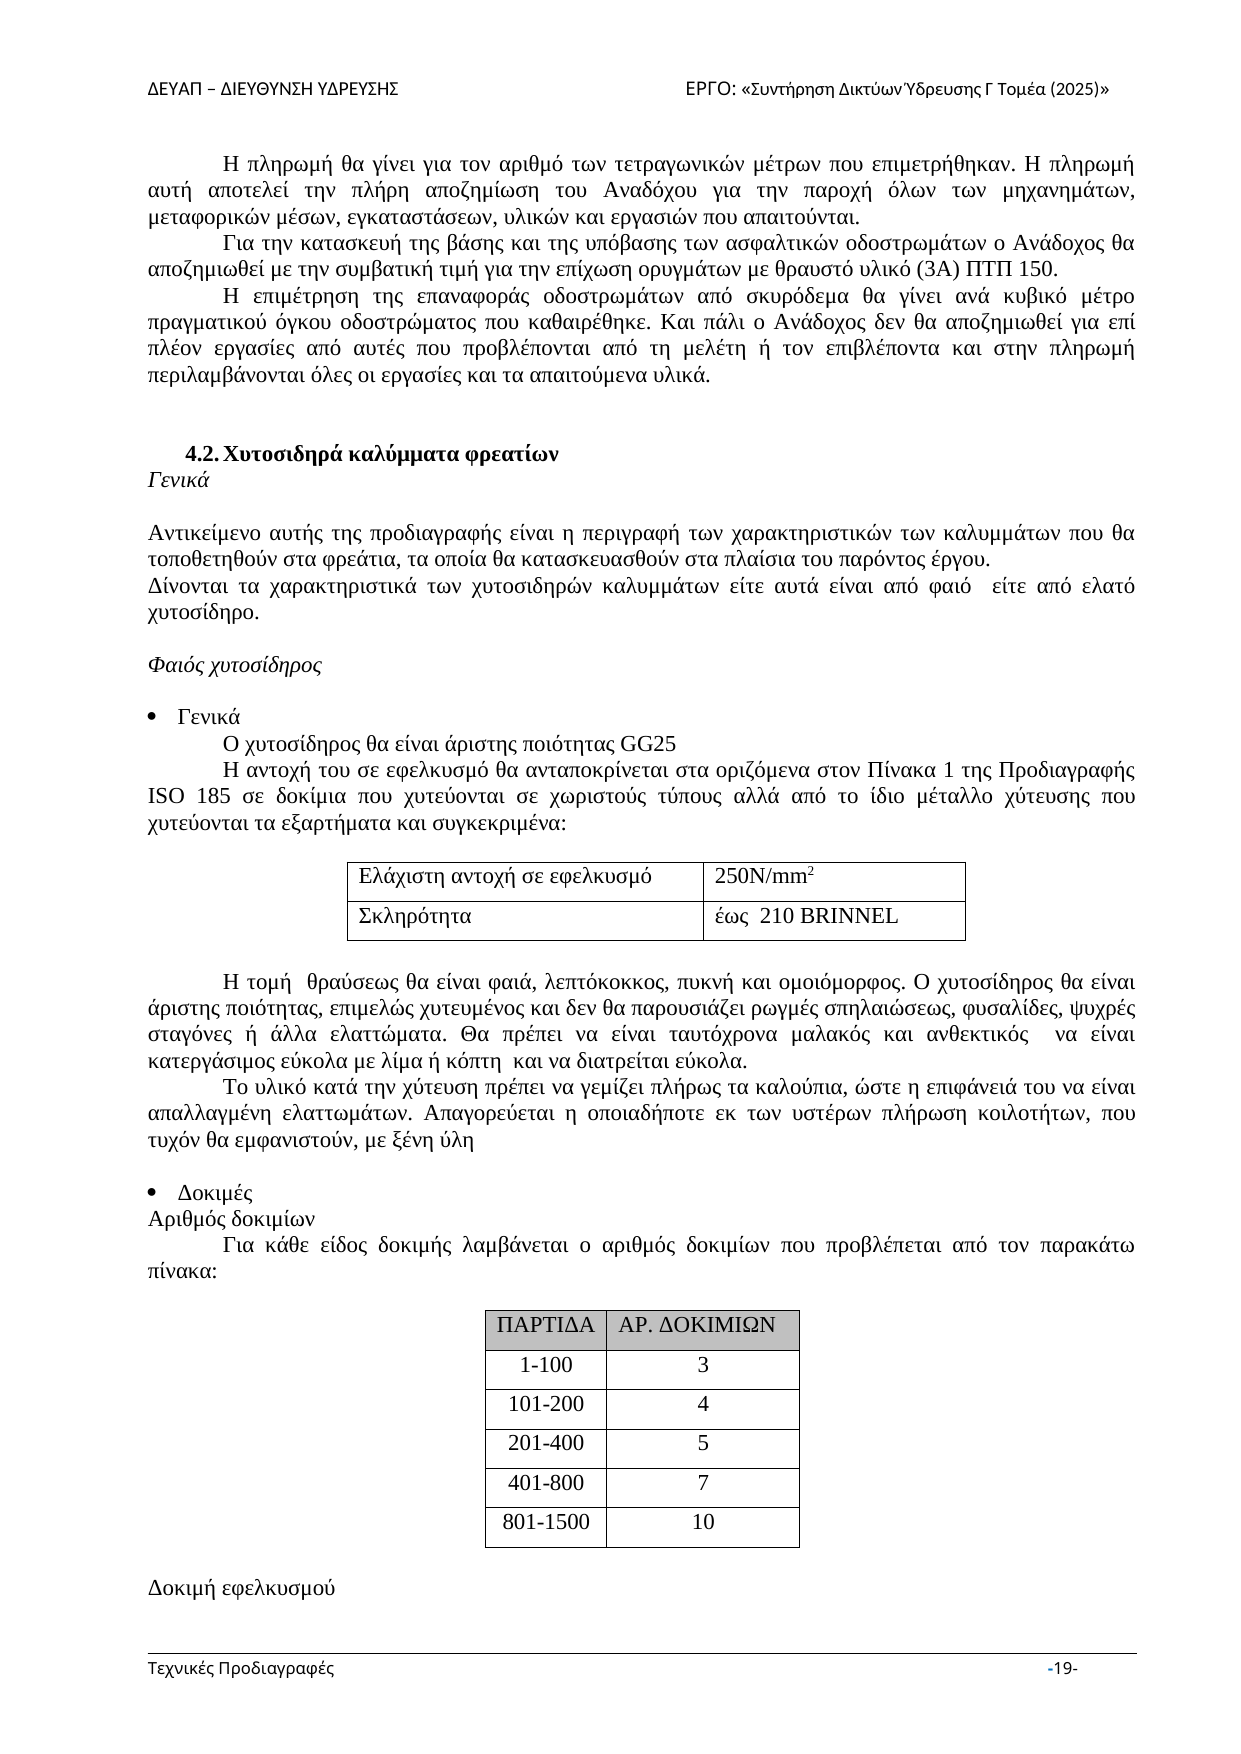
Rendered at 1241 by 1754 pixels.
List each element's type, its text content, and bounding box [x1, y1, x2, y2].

text Η πληρωμή θα γίνει για τον αριθμό των τετραγωνικών μέτρων που επιμετρήθηκαν. Η πληρωμή αυτή αποτελεί την πλήρη αποζημίωση του Αναδόχου για την παροχή όλων των μηχανημάτων, μεταφορικών μέσων, εγκαταστάσεων, υλικών και εργασιών που απαιτούνται. [148, 150, 1137, 229]
text Για κάθε είδος δοκιμής λαμβάνεται ο αριθμός δοκιμίων που προβλέπεται από τον παρακάτω πίνακα: [148, 1231, 1137, 1284]
subtitle Γενικά [148, 703, 1137, 730]
table_cell 3 [607, 1351, 799, 1389]
table_cell 5 [607, 1430, 799, 1468]
table_cell 1-100 [486, 1351, 606, 1389]
table_cell έως 210 BRINNEL [704, 902, 965, 940]
text Αριθμός δοκιμίων [148, 1205, 1137, 1231]
text Η επιμέτρηση της επαναφοράς οδοστρωμάτων από σκυρόδεμα θα γίνει ανά κυβικό μέτρο πραγματικού όγκου οδοστρώματος που καθαιρέθηκε. Και πάλι ο Ανάδοχος δεν θα αποζημιωθεί για επί πλέον εργασίες από αυτές που προβλέπονται από τη μελέτη ή τον επιβλέποντα και στην πληρωμή περιλαμβάνονται όλες οι εργασίες και τα απαιτούμενα υλικά. [148, 282, 1137, 387]
text Ο χυτοσίδηρος θα είναι άριστης ποιότητας GG25 [148, 730, 1137, 756]
table_cell 10 [607, 1508, 799, 1547]
text Δοκιμή εφελκυσμού [148, 1574, 1137, 1600]
table_header Ελάχιστη αντοχή σε εφελκυσμό [348, 863, 703, 901]
text Για την κατασκευή της βάσης και της υπόβασης των ασφαλτικών οδοστρωμάτων ο Ανάδοχος θα αποζημιωθεί με την συμβατική τιμή για την επίχωση ορυγμάτων με θραυστό υλικό (3Α) ΠΤΠ 150. [148, 229, 1137, 282]
table_header ΑΡ. ΔΟΚΙΜΙΩΝ [607, 1311, 799, 1350]
subtitle Φαιός χυτοσίδηρος [148, 651, 1137, 677]
text Δίνονται τα χαρακτηριστικά των χυτοσιδηρών καλυμμάτων είτε αυτά είναι από φαιό είτε από ελατό χυτοσίδηρο. [148, 572, 1137, 624]
text Αντικείμενο αυτής της προδιαγραφής είναι η περιγραφή των χαρακτηριστικών των καλυμμάτων που θα τοποθετηθούν στα φρεάτια, τα οποία θα κατασκευασθούν στα πλαίσια του παρόντος έργου. [148, 519, 1137, 572]
table_cell Σκληρότητα [348, 902, 703, 940]
text Η τομή θραύσεως θα είναι φαιά, λεπτόκοκκος, πυκνή και ομοιόμορφος. Ο χυτοσίδηρος θα είναι άριστης ποιότητας, επιμελώς χυτευμένος και δεν θα παρουσιάζει ρωγμές σπηλαιώσεως, φυσαλίδες, ψυχρές σταγόνες ή άλλα ελαττώματα. Θα πρέπει να είναι ταυτόχρονα μαλακός και ανθεκτικός να είναι κατεργάσιμος εύκολα με λίμα ή κόπτη και να διατρείται εύκολα. [148, 968, 1137, 1073]
text Το υλικό κατά την χύτευση πρέπει να γεμίζει πλήρως τα καλούπια, ώστε η επιφάνειά του να είναι απαλλαγμένη ελαττωμάτων. Απαγορεύεται η οποιαδήποτε εκ των υστέρων πλήρωση κοιλοτήτων, που τυχόν θα εμφανιστούν, με ξένη ύλη [148, 1073, 1137, 1152]
table_header ΠΑΡΤΙΔΑ [486, 1311, 606, 1350]
table_cell 801-1500 [486, 1508, 606, 1547]
text Η αντοχή του σε εφελκυσμό θα ανταποκρίνεται στα οριζόμενα στον Πίνακα 1 της Προδιαγραφής ISO 185 σε δοκίμια που χυτεύονται σε χωριστούς τύπους αλλά από το ίδιο μέταλλο χύτευσης που χυτεύονται τα εξαρτήματα και συγκεκριμένα: [148, 756, 1137, 835]
table_cell 101-200 [486, 1390, 606, 1428]
table_cell 4 [607, 1390, 799, 1428]
list Χυτοσιδηρά καλύμματα φρεατίων [185, 440, 1137, 466]
subtitle Δοκιμές [148, 1178, 1137, 1205]
table_cell 201-400 [486, 1430, 606, 1468]
subtitle Γενικά [148, 466, 1137, 493]
table_cell 401-800 [486, 1469, 606, 1507]
table_header 250Ν/mm2 [704, 863, 965, 901]
table_cell 7 [607, 1469, 799, 1507]
